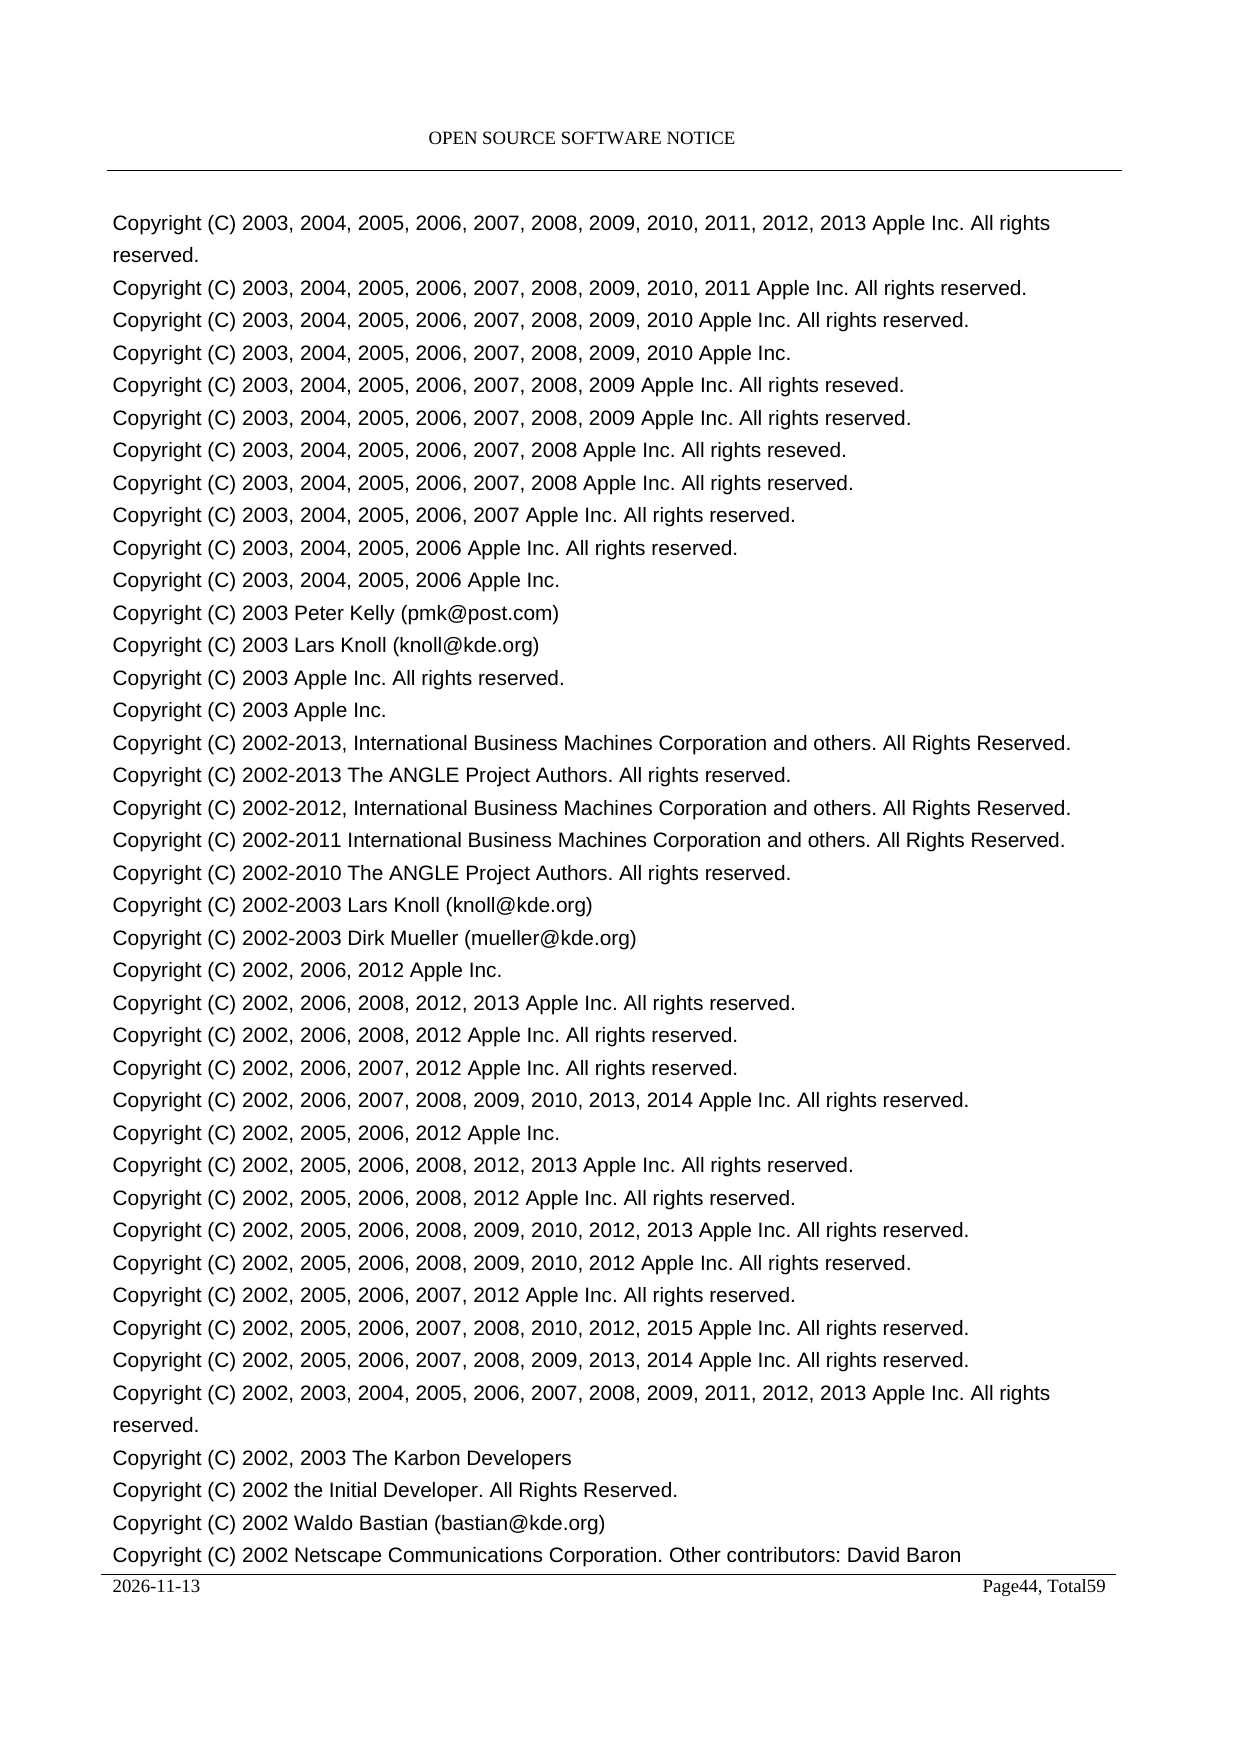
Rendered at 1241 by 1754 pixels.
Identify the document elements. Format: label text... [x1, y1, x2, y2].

text Copyright (C) 2003, 2004, 2005, 2006 Apple Inc. All rights reserved. [112, 531, 1128, 564]
text Copyright (C) 2002 the Initial Developer. All Rights Reserved. [112, 1474, 1128, 1506]
text Copyright (C) 2003, 2004, 2005, 2006, 2007, 2008 Apple Inc. All rights reserved. [112, 466, 1128, 499]
text Copyright (C) 2002, 2003 The Karbon Developers [112, 1441, 1128, 1474]
text Copyright (C) 2002, 2005, 2006, 2008, 2009, 2010, 2012, 2013 Apple Inc. All rights reserved. [112, 1214, 1128, 1246]
text Copyright (C) 2002 Waldo Bastian (bastian@kde.org) [112, 1506, 1128, 1539]
text Copyright (C) 2002, 2003, 2004, 2005, 2006, 2007, 2008, 2009, 2011, 2012, 2013 Apple Inc. All rights reserved. [112, 1376, 1128, 1441]
text Copyright (C) 2002, 2005, 2006, 2008, 2012 Apple Inc. All rights reserved. [112, 1181, 1128, 1214]
text Copyright (C) 2002, 2005, 2006, 2007, 2012 Apple Inc. All rights reserved. [112, 1279, 1128, 1311]
text Copyright (C) 2002-2013, International Business Machines Corporation and others. All Rights Reserved. [112, 726, 1128, 759]
text Copyright (C) 2002, 2006, 2008, 2012, 2013 Apple Inc. All rights reserved. [112, 986, 1128, 1019]
text Copyright (C) 2003 Lars Knoll (knoll@kde.org) [112, 629, 1128, 661]
text Copyright (C) 2003, 2004, 2005, 2006, 2007, 2008, 2009, 2010, 2011 Apple Inc. All rights reserved. [112, 271, 1128, 304]
text Copyright (C) 2003, 2004, 2005, 2006, 2007, 2008, 2009, 2010, 2011, 2012, 2013 Apple Inc. All rights reserved. [112, 206, 1128, 271]
text Copyright (C) 2002, 2005, 2006, 2012 Apple Inc. [112, 1116, 1128, 1149]
text Copyright (C) 2003 Apple Inc. All rights reserved. [112, 661, 1128, 694]
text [112, 1539, 1128, 1571]
text Copyright (C) 2002-2013 The ANGLE Project Authors. All rights reserved. [112, 759, 1128, 791]
text Copyright (C) 2002-2003 Dirk Mueller (mueller@kde.org) [112, 921, 1128, 954]
text Copyright (C) 2003, 2004, 2005, 2006, 2007, 2008, 2009, 2010 Apple Inc. [112, 336, 1128, 369]
text Copyright (C) 2002, 2006, 2007, 2012 Apple Inc. All rights reserved. [112, 1051, 1128, 1084]
text Copyright (C) 2002, 2006, 2007, 2008, 2009, 2010, 2013, 2014 Apple Inc. All rights reserved. [112, 1084, 1128, 1116]
text Copyright (C) 2002, 2006, 2008, 2012 Apple Inc. All rights reserved. [112, 1019, 1128, 1051]
text Copyright (C) 2002, 2006, 2012 Apple Inc. [112, 954, 1128, 986]
text Copyright (C) 2003 Peter Kelly (pmk@post.com) [112, 596, 1128, 629]
text Copyright (C) 2003, 2004, 2005, 2006, 2007, 2008 Apple Inc. All rights reseved. [112, 434, 1128, 466]
text Copyright (C) 2002-2011 International Business Machines Corporation and others. All Rights Reserved. [112, 824, 1128, 856]
text Copyright (C) 2002, 2005, 2006, 2008, 2012, 2013 Apple Inc. All rights reserved. [112, 1149, 1128, 1181]
text Copyright (C) 2002-2010 The ANGLE Project Authors. All rights reserved. [112, 856, 1128, 889]
text Copyright (C) 2003, 2004, 2005, 2006 Apple Inc. [112, 564, 1128, 596]
text Copyright (C) 2002, 2005, 2006, 2007, 2008, 2010, 2012, 2015 Apple Inc. All rights reserved. [112, 1311, 1128, 1344]
text Copyright (C) 2003 Apple Inc. [112, 694, 1128, 726]
text Copyright (C) 2002, 2005, 2006, 2007, 2008, 2009, 2013, 2014 Apple Inc. All rights reserved. [112, 1344, 1128, 1376]
text Copyright (C) 2003, 2004, 2005, 2006, 2007, 2008, 2009 Apple Inc. All rights reseved. [112, 369, 1128, 401]
text Copyright (C) 2002-2012, International Business Machines Corporation and others. All Rights Reserved. [112, 791, 1128, 824]
text Copyright (C) 2003, 2004, 2005, 2006, 2007 Apple Inc. All rights reserved. [112, 499, 1128, 531]
text Copyright (C) 2003, 2004, 2005, 2006, 2007, 2008, 2009, 2010 Apple Inc. All rights reserved. [112, 304, 1128, 336]
text Copyright (C) 2003, 2004, 2005, 2006, 2007, 2008, 2009 Apple Inc. All rights reserved. [112, 401, 1128, 434]
text Copyright (C) 2002, 2005, 2006, 2008, 2009, 2010, 2012 Apple Inc. All rights reserved. [112, 1246, 1128, 1279]
text Copyright (C) 2002-2003 Lars Knoll (knoll@kde.org) [112, 889, 1128, 921]
